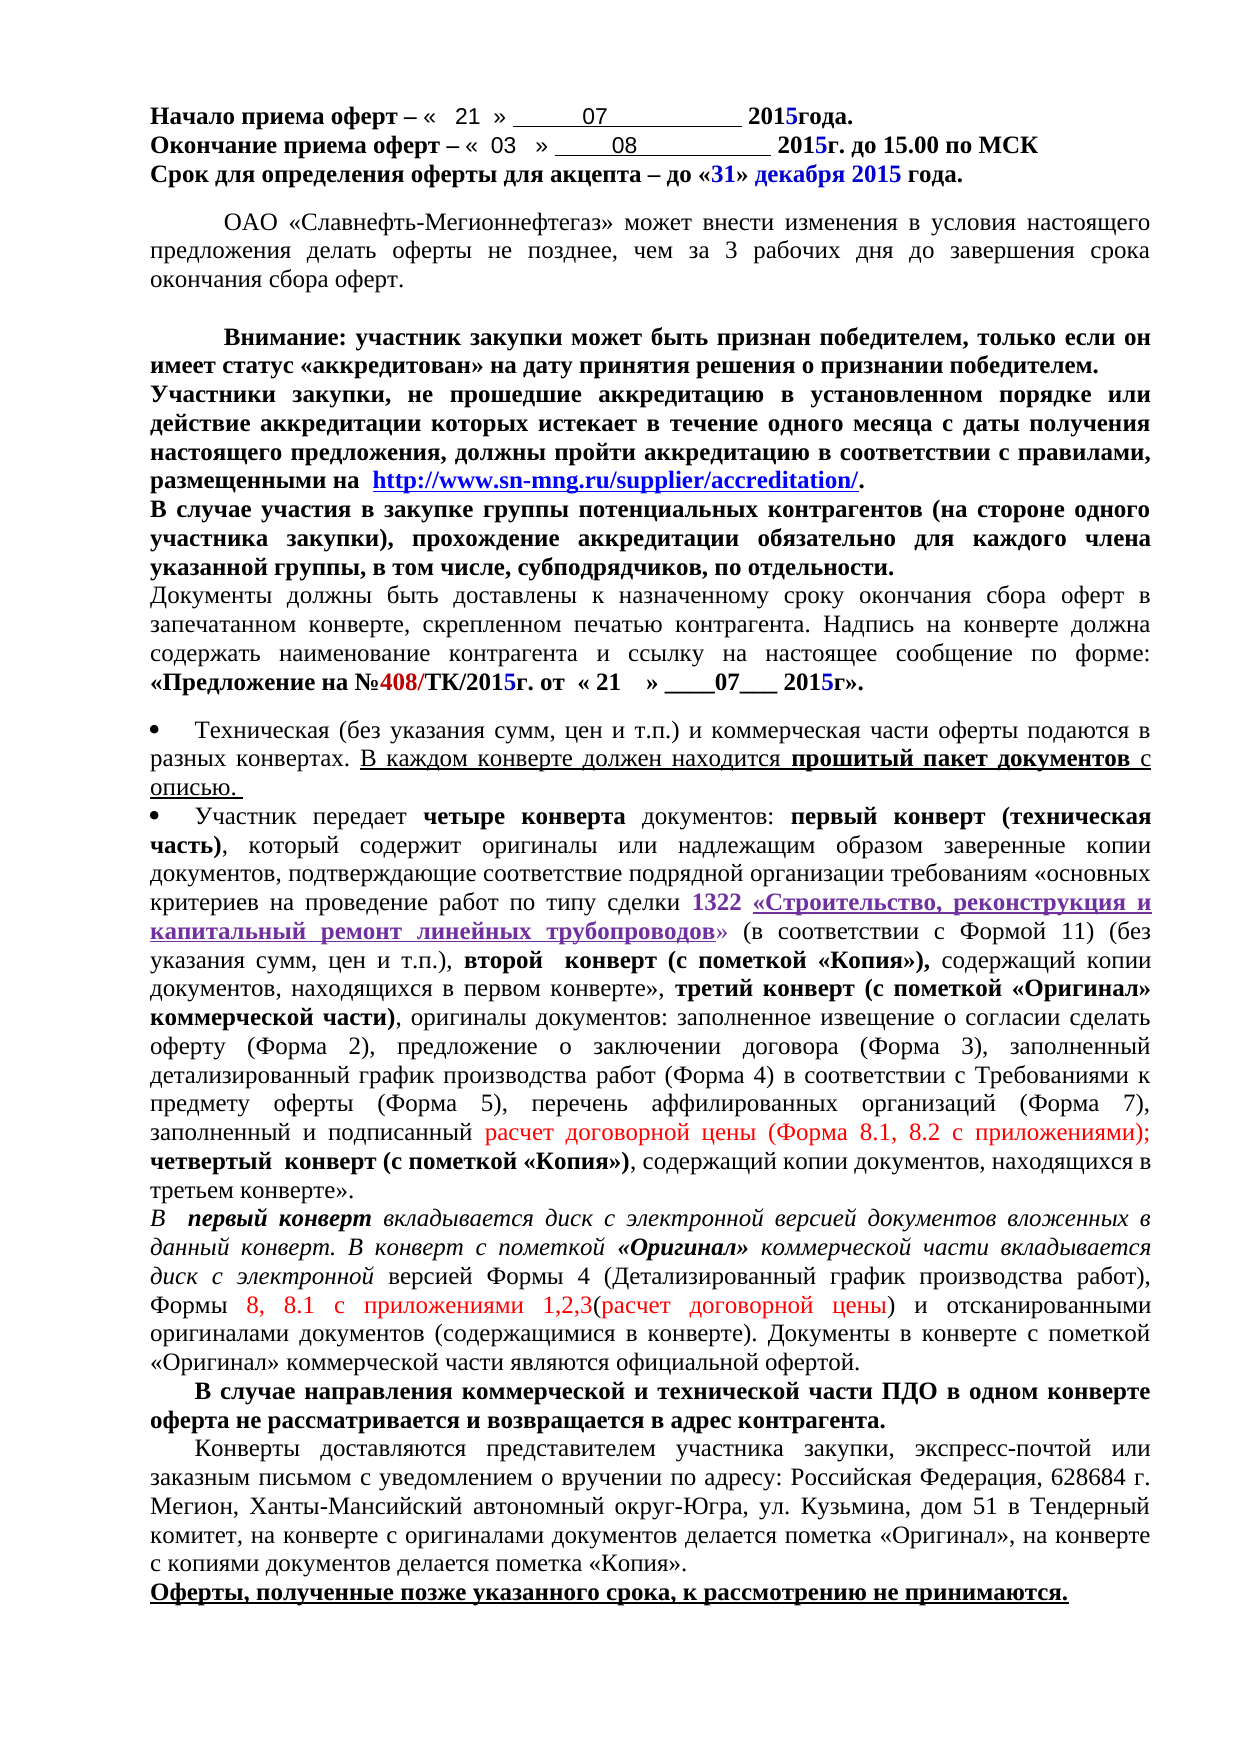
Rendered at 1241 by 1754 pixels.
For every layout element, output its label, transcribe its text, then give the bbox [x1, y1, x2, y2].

text Внимание: участник закупки может быть признан победителем, только если он имеет статус «аккредитован» на дату принятия решения о признании победителем. [150, 322, 1152, 379]
list Конверты доставляются представителем участника закупки, экспресс-почтой или заказным письмом с уведомлением о вручении по адресу: Российская Федерация, 628684 г. Мегион, Ханты-Мансийский автономный округ-Югра, ул. Кузьмина, дом 51 в Тендерный комитет, на конверте с оригиналами документов делается пометка «Оригинал», на конверте с копиями документов делается пометка «Копия». [150, 1433, 1152, 1577]
text Участники закупки, не прошедшие аккредитацию в установленном порядке или действие аккредитации которых истекает в течение одного месяца с даты получения настоящего предложения, должны пройти аккредитацию в соответствии с правилами, размещенными на http://www.sn-mng.ru/supplier/accreditation/. [150, 379, 1152, 494]
text Срок для определения оферты для акцепта – до «31» декабря 2015 года. [150, 159, 1152, 188]
text Документы должны быть доставлены к назначенному сроку окончания сбора оферт в запечатанном конверте, скрепленном печатью контрагента. Надпись на конверте должна содержать наименование контрагента и ссылку на настоящее сообщение по форме: «Предложение на №408/ТК/2015г. от « 21 » ____07___ 2015г». [150, 581, 1152, 696]
list В случае направления коммерческой и технической части ПДО в одном конверте оферта не рассматривается и возвращается в адрес контрагента. [150, 1376, 1152, 1433]
list В первый конверт вкладывается диск с электронной версией документов вложенных в данный конверт. В конверт с пометкой «Оригинал» коммерческой части вкладывается диск с электронной версией Формы 4 (Детализированный график производства работ), Формы 8, 8.1 с приложениями 1,2,3(расчет договорной цены) и отсканированными оригиналами документов (содержащимися в конверте). Документы в конверте с пометкой «Оригинал» коммерческой части являются официальной офертой. [150, 1203, 1152, 1376]
text ОАО «Славнефть-Мегионнефтегаз» может внести изменения в условия настоящего предложения делать оферты не позднее, чем за 3 рабочих дня до завершения срока окончания сбора оферт. [150, 207, 1152, 293]
text В случае участия в закупке группы потенциальных контрагентов (на стороне одного участника закупки), прохождение аккредитации обязательно для каждого члена указанной группы, в том числе, субподрядчиков, по отдельности. [150, 494, 1152, 581]
text Окончание приема оферт – « 03 » 08 2015г. до 15.00 по МСК [150, 130, 1152, 159]
text Начало приема оферт – « 21 » 07 2015года. [150, 101, 1152, 130]
list Участник передает четыре конверта документов: первый конверт (техническая часть), который содержит оригиналы или надлежащим образом заверенные копии документов, подтверждающие соответствие подрядной организации требованиям «основных критериев на проведение работ по типу сделки 1322 «Строительство, реконструкция и капитальный ремонт линейных трубопроводов» (в соответствии с Формой 11) (без указания сумм, цен и т.п.), второй конверт (с пометкой «Копия»), содержащий копии документов, находящихся в первом конверте», третий конверт (с пометкой «Оригинал» коммерческой части), оригиналы документов: заполненное извещение о согласии сделать оферту (Форма 2), предложение о заключении договора (Форма 3), заполненный детализированный график производства работ (Форма 4) в соответствии с Требованиями к предмету оферты (Форма 5), перечень аффилированных организаций (Форма 7), заполненный и подписанный расчет договорной цены (Форма 8.1, 8.2 с приложениями); четвертый конверт (с пометкой «Копия»), содержащий копии документов, находящихся в третьем конверте». [150, 801, 1152, 1203]
list Техническая (без указания сумм, цен и т.п.) и коммерческая части оферты подаются в разных конвертах. В каждом конверте должен находится прошитый пакет документов с описью. [150, 715, 1152, 801]
text Оферты, полученные позже указанного срока, к рассмотрению не принимаются. [150, 1577, 1152, 1606]
